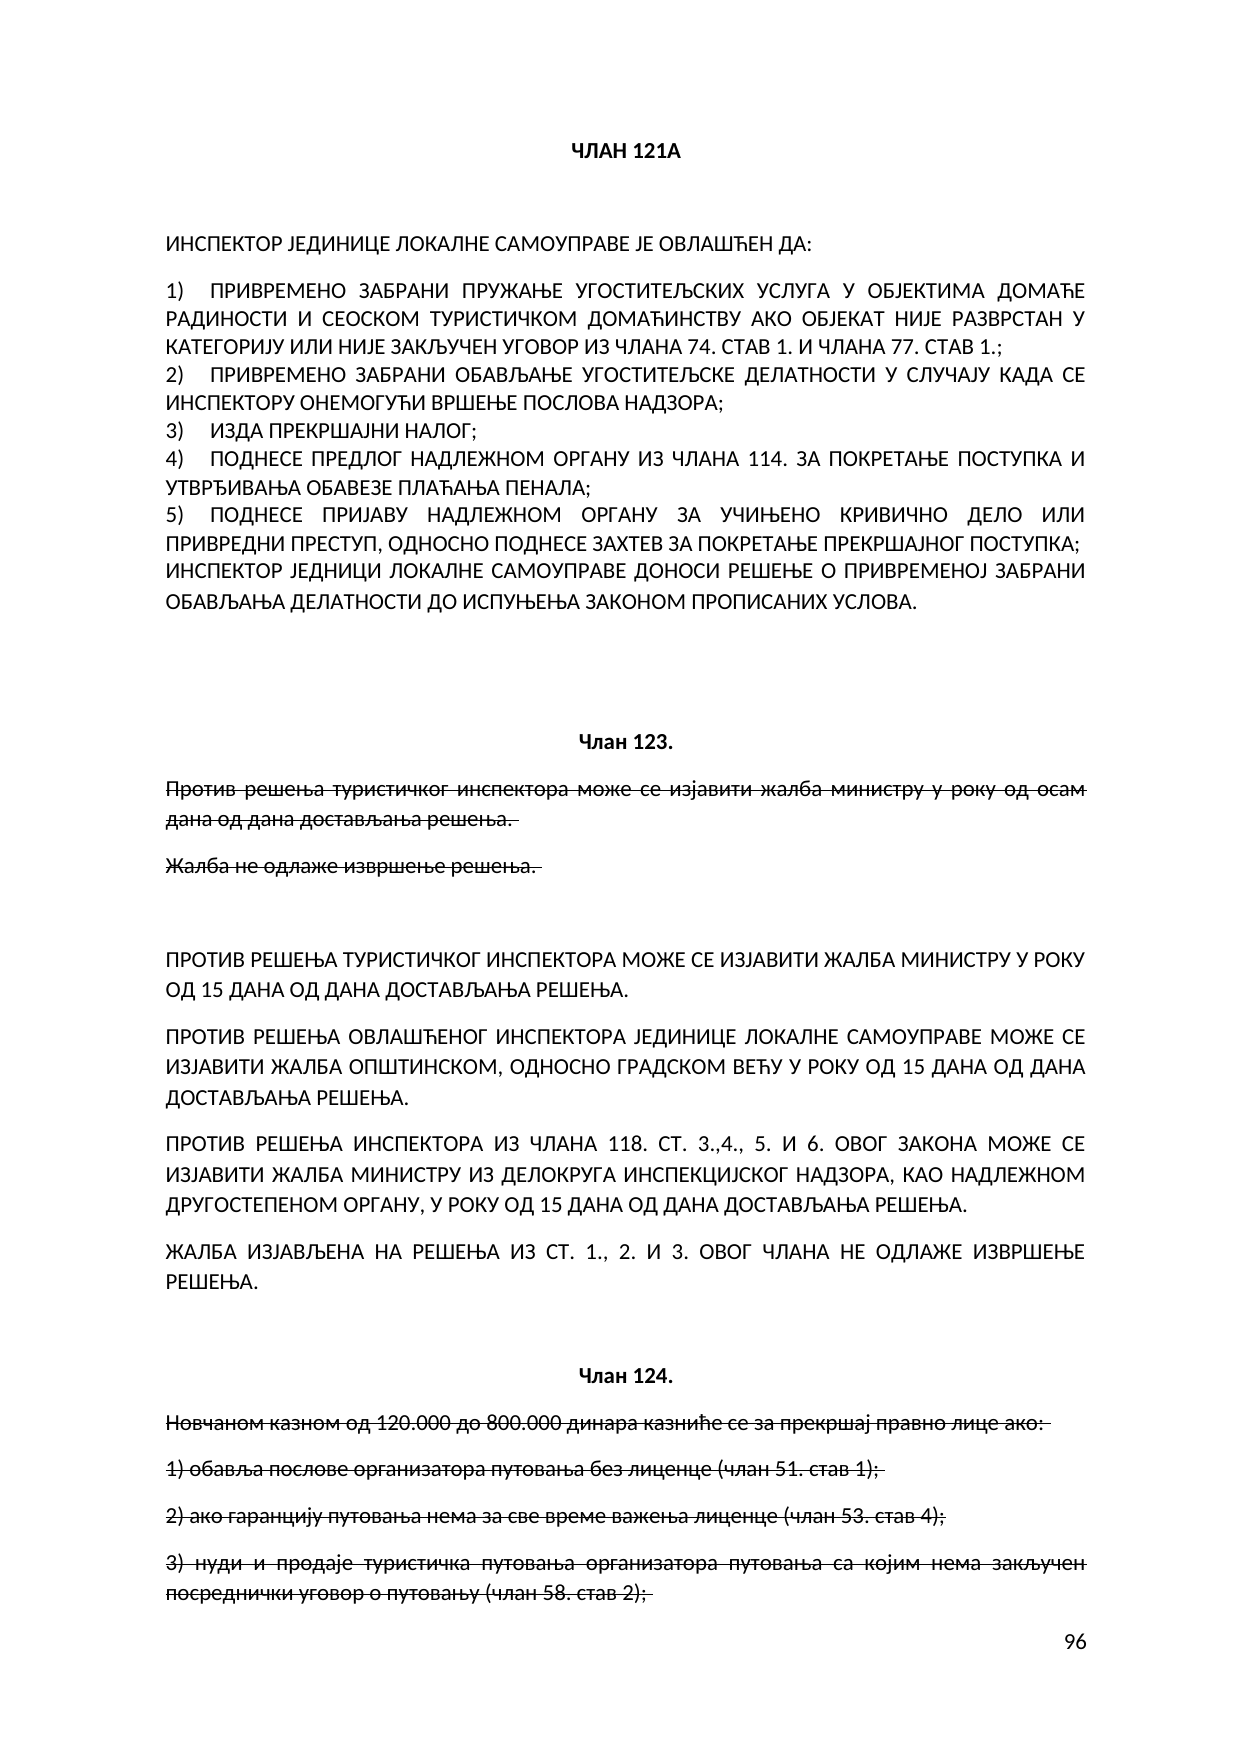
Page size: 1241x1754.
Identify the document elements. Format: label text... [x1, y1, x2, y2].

text ЧЛАН 121А [165, 136, 1087, 164]
list ПРИВРЕМЕНО ЗАБРАНИ ОБАВЉАЊЕ УГОСТИТЕЉСКЕ ДЕЛАТНОСТИ У СЛУЧАЈУ КАДА СЕ ИНСПЕКТОРУ ОНЕМОГУЋИ ВРШЕЊЕ ПОСЛОВА НАДЗОРА; [165, 361, 1087, 417]
text ЖАЛБА ИЗЈАВЉЕНА НА РЕШЕЊА ИЗ СТ. 1., 2. И 3. ОВОГ ЧЛАНА НЕ ОДЛАЖЕ ИЗВРШЕЊЕ РЕШЕЊА. [165, 1237, 1087, 1295]
text 3) нуди и продаје туристичка путовања организатора путовања са којим нема закључен посреднички уговор о путовању (члан 58. став 2); [165, 1565, 1087, 1607]
list ИЗДА ПРЕКРШАЈНИ НАЛОГ; [165, 417, 1087, 444]
text 3) нуди и продаје туристичка путовања организатора путовања са којим нема закључен посреднички уговор о путовању (члан 58. став 2); [165, 1548, 1087, 1564]
text ИНСПЕКТОР ЈЕДНИЦИ ЛОКАЛНЕ САМОУПРАВЕ ДОНОСИ РЕШЕЊЕ О ПРИВРЕМЕНОЈ ЗАБРАНИ ОБАВЉАЊА ДЕЛАТНОСТИ ДО ИСПУЊЕЊА ЗАКОНОМ ПРОПИСАНИХ УСЛОВА. [165, 557, 1087, 615]
text ПРОТИВ РЕШЕЊА ИНСПЕКТОРА ИЗ ЧЛАНА 118. СТ. 3.,4., 5. И 6. ОВОГ ЗАКОНА МОЖЕ СЕ ИЗЈАВИТИ ЖАЛБА МИНИСТРУ ИЗ ДЕЛОКРУГА ИНСПЕКЦИЈСКОГ НАДЗОРА, КАО НАДЛЕЖНОМ ДРУГОСТЕПЕНОМ ОРГАНУ, У РОКУ ОД 15 ДАНА ОД ДАНА ДОСТАВЉАЊА РЕШЕЊА. [165, 1129, 1087, 1218]
text ПРОТИВ РЕШЕЊА ОВЛАШЋЕНОГ ИНСПЕКТОРА ЈЕДИНИЦЕ ЛОКАЛНЕ САМОУПРАВЕ МОЖЕ СЕ ИЗЈАВИТИ ЖАЛБА ОПШТИНСКОМ, ОДНОСНО ГРАДСКОМ ВЕЋУ У РОКУ ОД 15 ДАНА ОД ДАНА ДОСТАВЉАЊА РЕШЕЊА. [165, 1022, 1087, 1111]
text Члан 123. [165, 727, 1087, 756]
text 2) ако гаранцију путовања нема за све време важења лиценце (члан 53. став 4); [165, 1501, 1087, 1529]
text 1) обавља послове организатора путовања без лиценце (члан 51. став 1); [165, 1454, 1087, 1483]
list ПРИВРЕМЕНО ЗАБРАНИ ПРУЖАЊЕ УГОСТИТЕЉСКИХ УСЛУГА У ОБЈЕКТИМА ДОМАЋЕ РАДИНОСТИ И СЕОСКОМ ТУРИСТИЧКОМ ДОМАЋИНСТВУ АКО ОБЈЕКАТ НИЈЕ РАЗВРСТАН У КАТЕГОРИЈУ ИЛИ НИЈЕ ЗАКЉУЧЕН УГОВОР ИЗ ЧЛАНА 74. СТАВ 1. И ЧЛАНА 77. СТАВ 1.; [165, 276, 1087, 361]
text ИНСПЕКТОР ЈЕДИНИЦЕ ЛОКАЛНЕ САМОУПРАВЕ ЈЕ ОВЛАШЋЕН ДА: [165, 229, 1087, 258]
text Новчаном казном од 120.000 до 800.000 динара казниће се за прекршај правно лице ако: [165, 1408, 1087, 1436]
list ПОДНЕСЕ ПРИЈАВУ НАДЛЕЖНОМ ОРГАНУ ЗА УЧИЊЕНО КРИВИЧНО ДЕЛО ИЛИ ПРИВРЕДНИ ПРЕСТУП, ОДНОСНО ПОДНЕСЕ ЗАХТЕВ ЗА ПОКРЕТАЊЕ ПРЕКРШАЈНОГ ПОСТУПКА; [165, 501, 1087, 557]
text Против решења туристичког инспектора може се изјавити жалба министру у року од осам дана од дана достављања решења. [165, 791, 1087, 833]
text Члан 124. [165, 1361, 1087, 1389]
text ПРОТИВ РЕШЕЊА ТУРИСТИЧКОГ ИНСПЕКТОРА МОЖЕ СЕ ИЗЈАВИТИ ЖАЛБА МИНИСТРУ У РОКУ ОД 15 ДАНА ОД ДАНА ДОСТАВЉАЊА РЕШЕЊА. [165, 945, 1087, 1003]
text Жалба не одлаже извршење решења. [165, 851, 1087, 879]
list ПОДНЕСЕ ПРЕДЛОГ НАДЛЕЖНОМ ОРГАНУ ИЗ ЧЛАНА 114. ЗА ПОКРЕТАЊЕ ПОСТУПКА И УТВРЂИВАЊА ОБАВЕЗЕ ПЛАЋАЊА ПЕНАЛА; [165, 444, 1087, 501]
text Против решења туристичког инспектора може се изјавити жалба министру у року од осам дана од дана достављања решења. [165, 774, 1087, 790]
